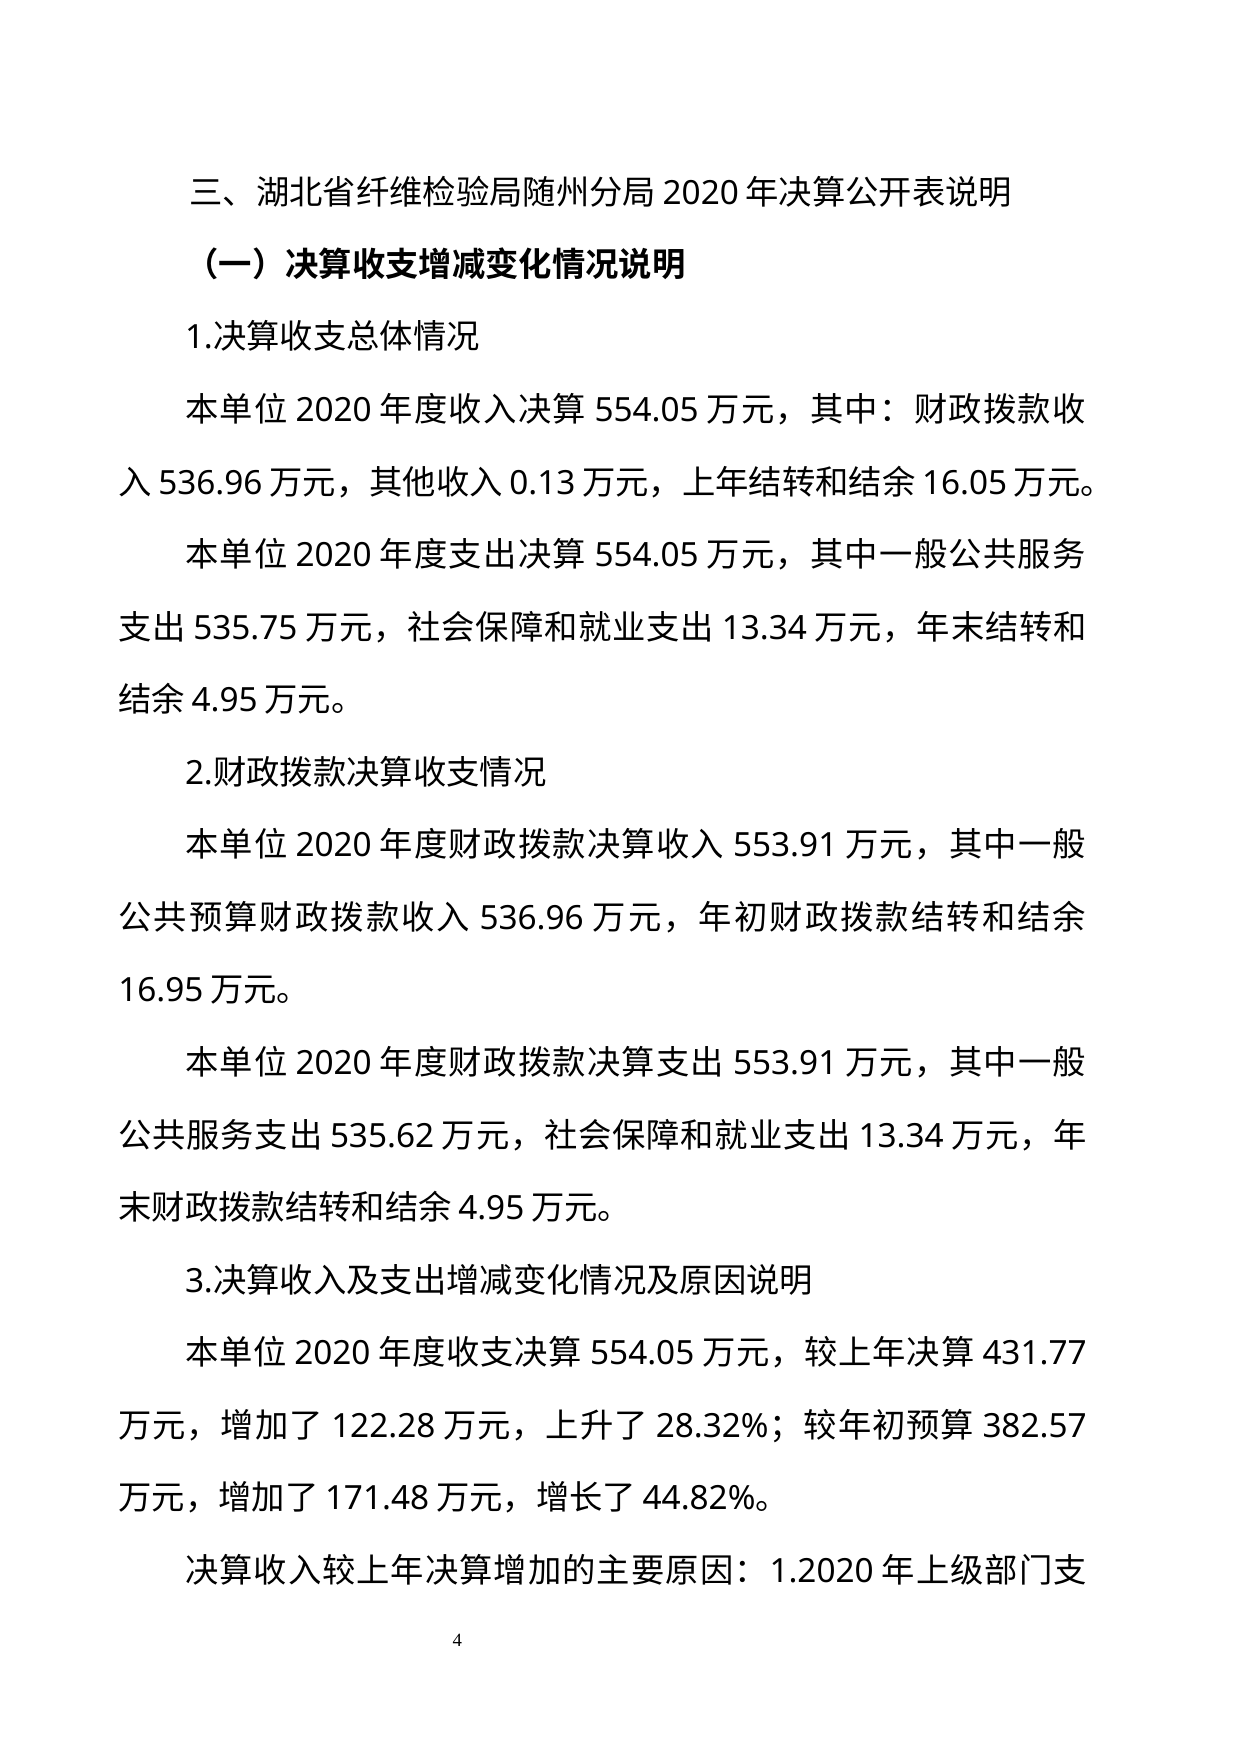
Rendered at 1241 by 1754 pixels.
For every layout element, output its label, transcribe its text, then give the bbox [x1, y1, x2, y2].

text （一）决算收支增减变化情况说明 [118, 238, 1087, 286]
text 三、湖北省纤维检验局随州分局2020年决算公开表说明 [118, 165, 1087, 214]
text 本单位2020年度支出决算554.05万元，其中一般公共服务支出535.75万元，社会保障和就业支出13.34万元，年末结转和结余4.95万元。 [118, 528, 1087, 721]
text 本单位2020年度收支决算554.05万元，较上年决算431.77万元，增加了122.28万元，上升了28.32%；较年初预算382.57万元，增加了171.48万元，增长了44.82%。 [118, 1326, 1087, 1519]
text 2.财政拨款决算收支情况 [118, 746, 1087, 794]
text 本单位2020年度收入决算554.05万元，其中：财政拨款收入536.96万元，其他收入0.13万元，上年结转和结余16.05万元。 [118, 383, 1087, 504]
text 本单位2020年度财政拨款决算收入553.91万元，其中一般公共预算财政拨款收入536.96万元，年初财政拨款结转和结余16.95万元。 [118, 818, 1087, 1012]
text 1.决算收支总体情况 [118, 310, 1087, 359]
text 3.决算收入及支出增减变化情况及原因说明 [118, 1253, 1087, 1302]
text 决算收入较上年决算增加的主要原因：1.2020年上级部门支持车用纤维制品检验检测专项经费150万元；2.棉花公检经费属于结算经费，完成任务量决定了可使用资金数。 [118, 1544, 1087, 1592]
text 本单位2020年度财政拨款决算支出553.91万元，其中一般公共服务支出535.62万元，社会保障和就业支出13.34万元，年末财政拨款结转和结余4.95万元。 [118, 1036, 1087, 1229]
